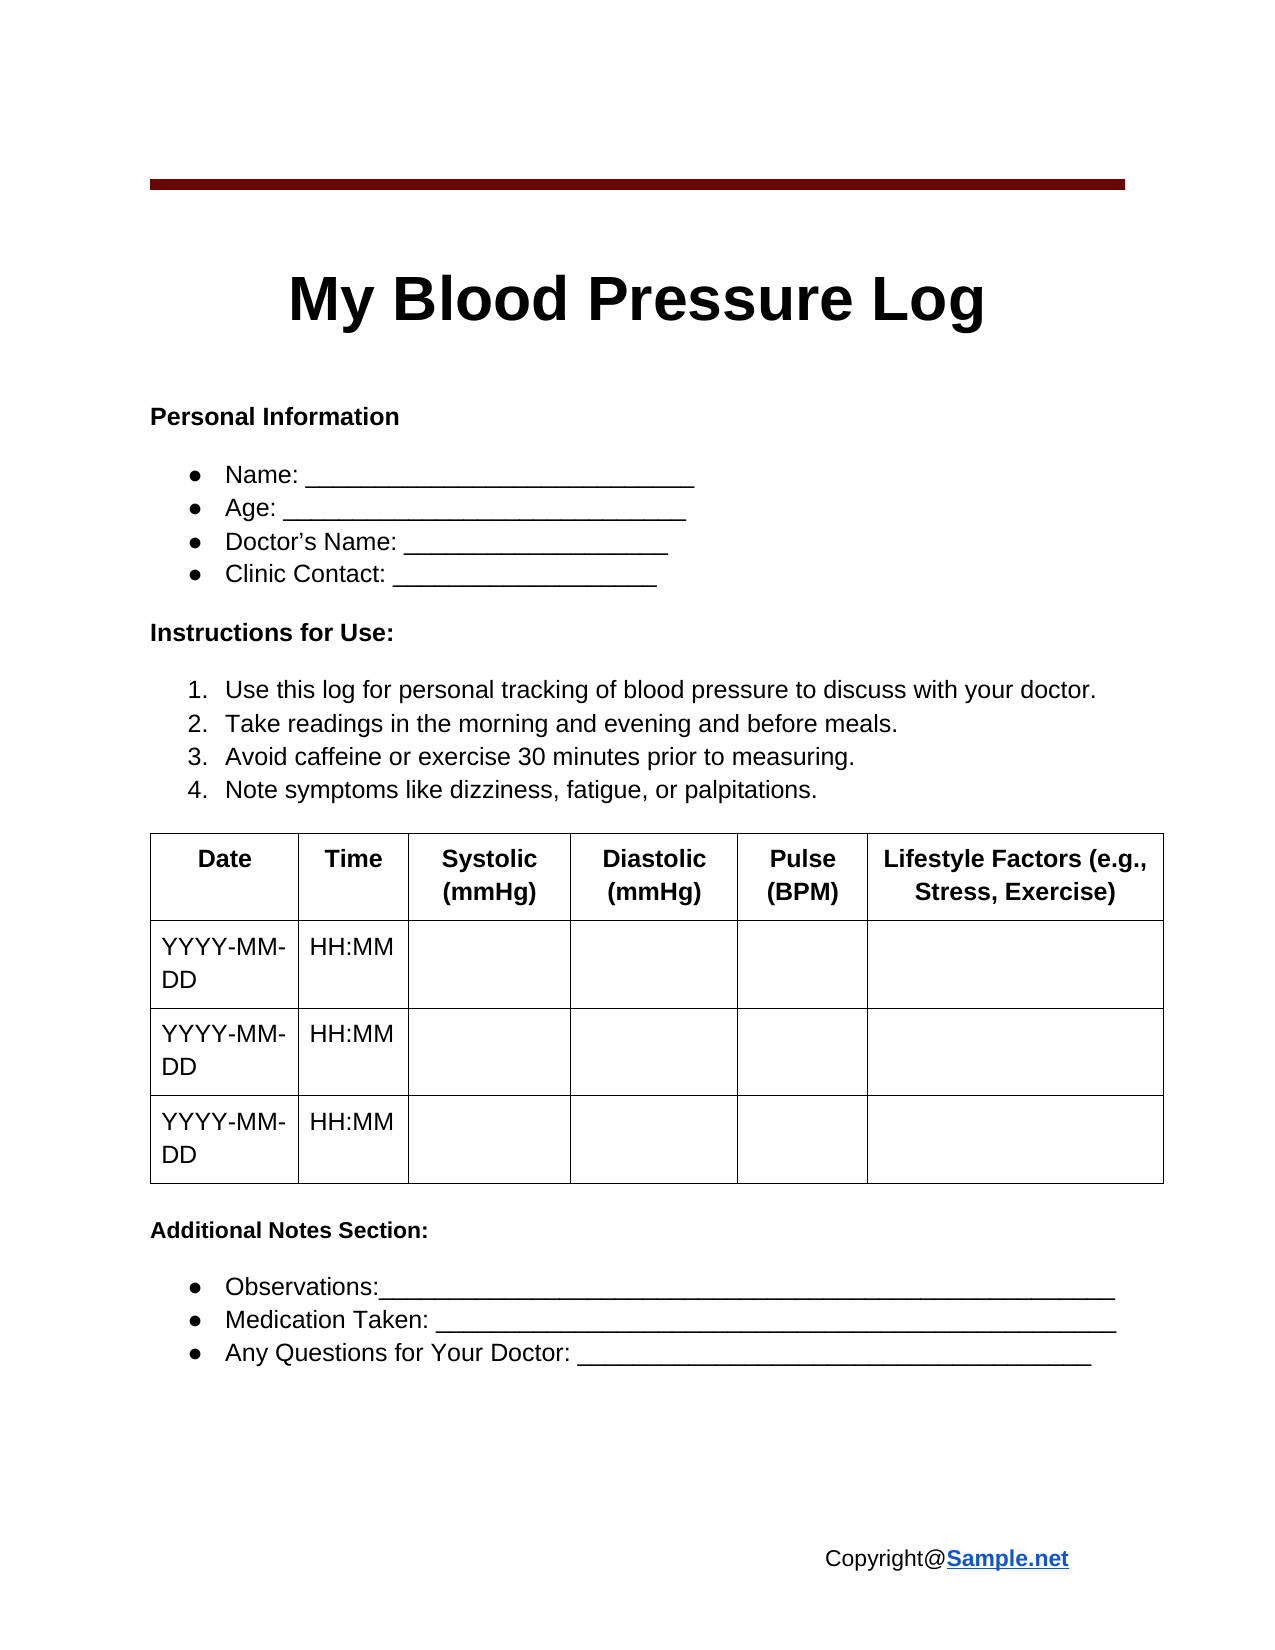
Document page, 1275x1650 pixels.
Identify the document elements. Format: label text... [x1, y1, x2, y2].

text Additional Notes Section: [150, 1217, 1125, 1243]
list Age: _____________________________ [187, 493, 1125, 522]
list Medication Taken: _________________________________________________ [187, 1305, 1125, 1334]
list Avoid caffeine or exercise 30 minutes prior to measuring. [187, 742, 1125, 770]
table_cell [409, 921, 570, 1008]
table_header Time [299, 834, 408, 920]
list Name: ____________________________ [187, 460, 1125, 489]
list Use this log for personal tracking of blood pressure to discuss with your doctor. [187, 676, 1125, 704]
subtitle Personal Information [150, 369, 1125, 431]
list Observations:_____________________________________________________ [187, 1272, 1125, 1301]
table_cell [868, 1009, 1163, 1095]
table_cell [738, 921, 867, 1008]
table_cell HH:MM [299, 1096, 408, 1183]
table_cell [738, 1096, 867, 1183]
list Any Questions for Your Doctor: _____________________________________ [187, 1338, 1125, 1367]
table_cell [571, 1009, 737, 1095]
table_header Date [151, 834, 298, 920]
table_cell YYYY-MM-DD [151, 1096, 298, 1183]
table_cell HH:MM [299, 921, 408, 1008]
subtitle My Blood Pressure Log [150, 190, 1125, 334]
subtitle Instructions for Use: [150, 617, 1125, 646]
table_cell YYYY-MM-DD [151, 1009, 298, 1095]
picture [150, 179, 1125, 190]
table_header Lifestyle Factors (e.g., Stress, Exercise) [868, 834, 1163, 920]
table_cell [571, 1096, 737, 1183]
list Note symptoms like dizziness, fatigue, or palpitations. [187, 774, 1125, 803]
table_cell YYYY-MM-DD [151, 921, 298, 1008]
table_cell [868, 921, 1163, 1008]
table_header Diastolic (mmHg) [571, 834, 737, 920]
list Clinic Contact: ___________________ [187, 559, 1125, 588]
table_cell [409, 1009, 570, 1095]
table_header Systolic (mmHg) [409, 834, 570, 920]
table_cell [571, 921, 737, 1008]
table_header Pulse (BPM) [738, 834, 867, 920]
table_cell [868, 1096, 1163, 1183]
table_cell [409, 1096, 570, 1183]
list Take readings in the morning and evening and before meals. [187, 708, 1125, 737]
list Doctor’s Name: ___________________ [187, 526, 1125, 555]
table_cell [738, 1009, 867, 1095]
table_cell HH:MM [299, 1009, 408, 1095]
